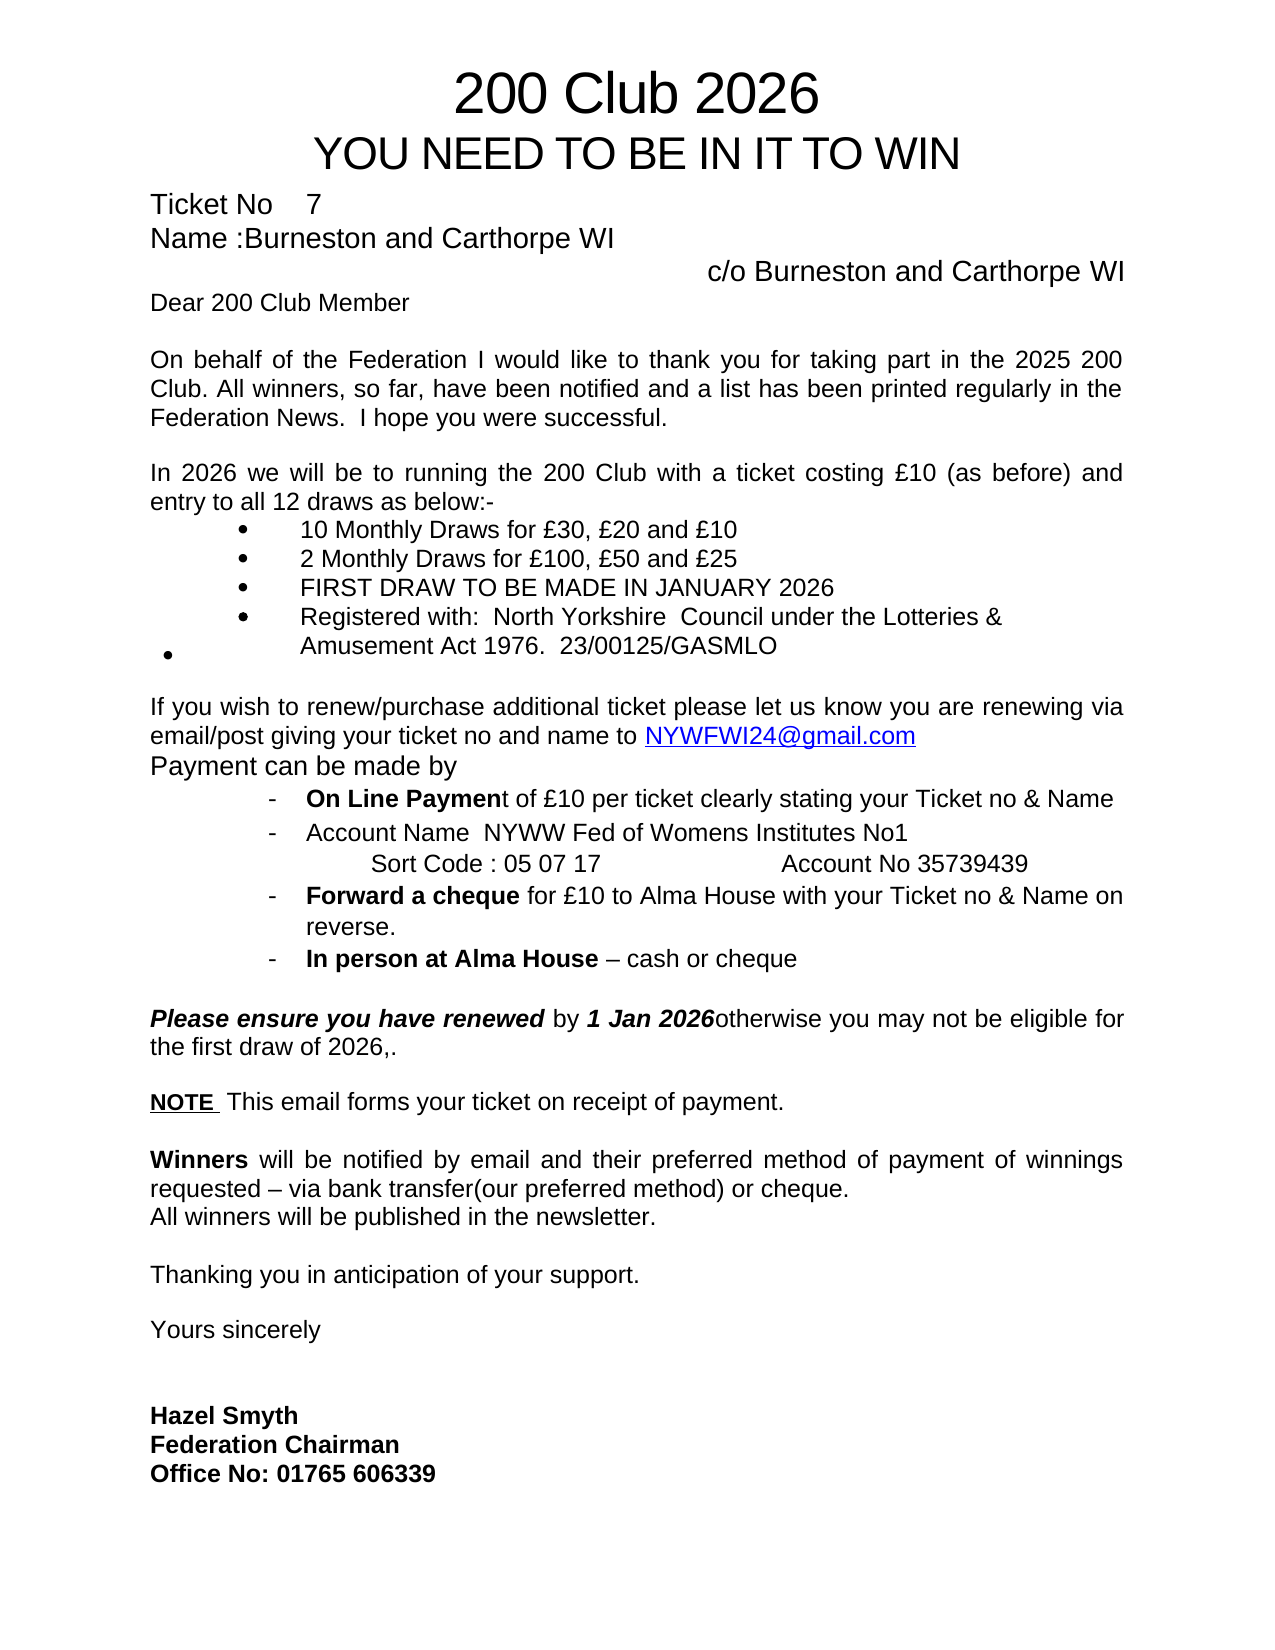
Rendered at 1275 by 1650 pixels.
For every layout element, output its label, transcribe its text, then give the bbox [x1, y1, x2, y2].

list Forward a cheque for £10 to Alma House with your Ticket no & Name on reverse. [268, 878, 1125, 941]
list Registered with: North Yorkshire Council under the Lotteries & Amusement Act 1976. 23/00125/GASMLO [239, 602, 1125, 660]
text Payment can be made by [150, 750, 1125, 781]
list In person at Alma House – cash or cheque [268, 941, 1125, 975]
text Winners will be notified by email and their preferred method of payment of winnings requested – via bank transfer(our preferred method) or cheque. [150, 1145, 1125, 1202]
text In 2026 we will be to running the 200 Club with a ticket costing £10 (as before) and entry to all 12 draws as below:- [150, 458, 1125, 516]
text Name :Burneston and Carthorpe WI [150, 221, 1125, 254]
title You Need to be in it to Win [150, 126, 1125, 179]
text On behalf of the Federation I would like to thank you for taking part in the 2025 200 Club. All winners, so far, have been notified and a list has been printed regularly in the Federation News. I hope you were successful. [150, 345, 1125, 432]
list 2 Monthly Draws for £100, £50 and £25 [239, 544, 1125, 573]
title 200 Club 2026 [150, 59, 1125, 126]
text Thanking you in anticipation of your support. [150, 1260, 1125, 1289]
text Hazel Smyth [150, 1401, 1125, 1430]
text c/o Burneston and Carthorpe WI [150, 254, 1125, 288]
list 10 Monthly Draws for £30, £20 and £10 [239, 516, 1125, 544]
text Ticket No 7 [150, 187, 1125, 221]
list On Line Payment of £10 per ticket clearly stating your Ticket no & Name [268, 781, 1125, 815]
text Sort Code : 05 07 17 Account No 35739439 [225, 849, 1125, 878]
text Office No: 01765 606339 [150, 1459, 1125, 1487]
text Please ensure you have renewed by 1 Jan 2026otherwise you may not be eligible for the first draw of 2026,. [150, 1003, 1125, 1061]
text If you wish to renew/purchase additional ticket please let us know you are renewing via email/post giving your ticket no and name to NYWFWI24@gmail.com [150, 692, 1125, 750]
text Yours sincerely [150, 1315, 1125, 1344]
list FIRST DRAW TO BE MADE IN JANUARY 2026 [239, 573, 1125, 602]
list Account Name NYWW Fed of Womens Institutes No1 [268, 815, 1125, 849]
text NOTE This email forms your ticket on receipt of payment. [150, 1087, 1125, 1116]
text Federation Chairman [150, 1430, 1125, 1459]
text All winners will be published in the newsletter. [150, 1202, 1125, 1231]
text Dear 200 Club Member [150, 288, 1125, 317]
